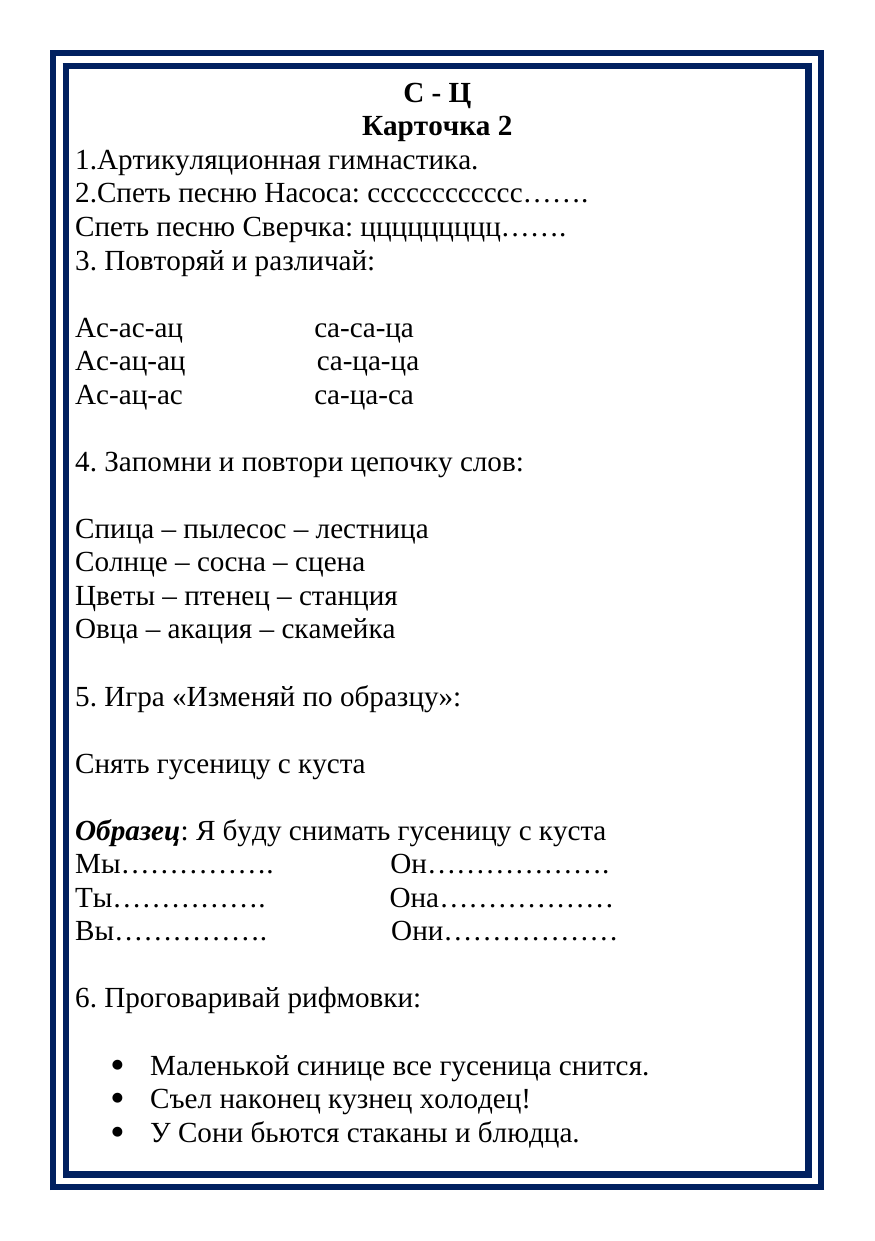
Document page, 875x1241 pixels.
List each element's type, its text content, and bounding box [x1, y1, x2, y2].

text Образец: Я буду снимать гусеницу с куста [75, 813, 799, 846]
text Спеть песню Сверчка: ццццццццц……. [75, 209, 799, 243]
text Мы……………. Он………………. [75, 846, 799, 880]
text 1.Артикуляционная гимнастика. [75, 142, 799, 176]
text Спица – пылесос – лестница [75, 511, 799, 544]
text Солнце – сосна – сцена [75, 544, 799, 578]
text 2.Спеть песню Насоса: сссссссссссс……. [75, 176, 799, 209]
text Ас-ас-ац са-са-ца [75, 310, 799, 343]
text Овца – акация – скамейка [75, 612, 799, 645]
list Маленькой синице все гусеница снится. [112, 1048, 799, 1081]
text Ас-ац-ас са-ца-са [75, 377, 799, 410]
text С - Ц [75, 75, 799, 108]
text Вы……………. Они……………… [75, 913, 799, 947]
text Снять гусеницу с куста [75, 746, 799, 779]
text Карточка 2 [75, 108, 799, 142]
text Ты……………. Она……………… [75, 880, 799, 913]
text 6. Проговаривай рифмовки: [75, 981, 799, 1014]
text 4. Запомни и повтори цепочку слов: [75, 444, 799, 477]
text 5. Игра «Изменяй по образцу»: [75, 679, 799, 712]
list У Сони бьются стаканы и блюдца. [112, 1115, 799, 1149]
text Цветы – птенец – станция [75, 578, 799, 612]
list Съел наконец кузнец холодец! [112, 1081, 799, 1115]
text Ас-ац-ац са-ца-ца [75, 343, 799, 377]
text 3. Повторяй и различай: [75, 243, 799, 276]
